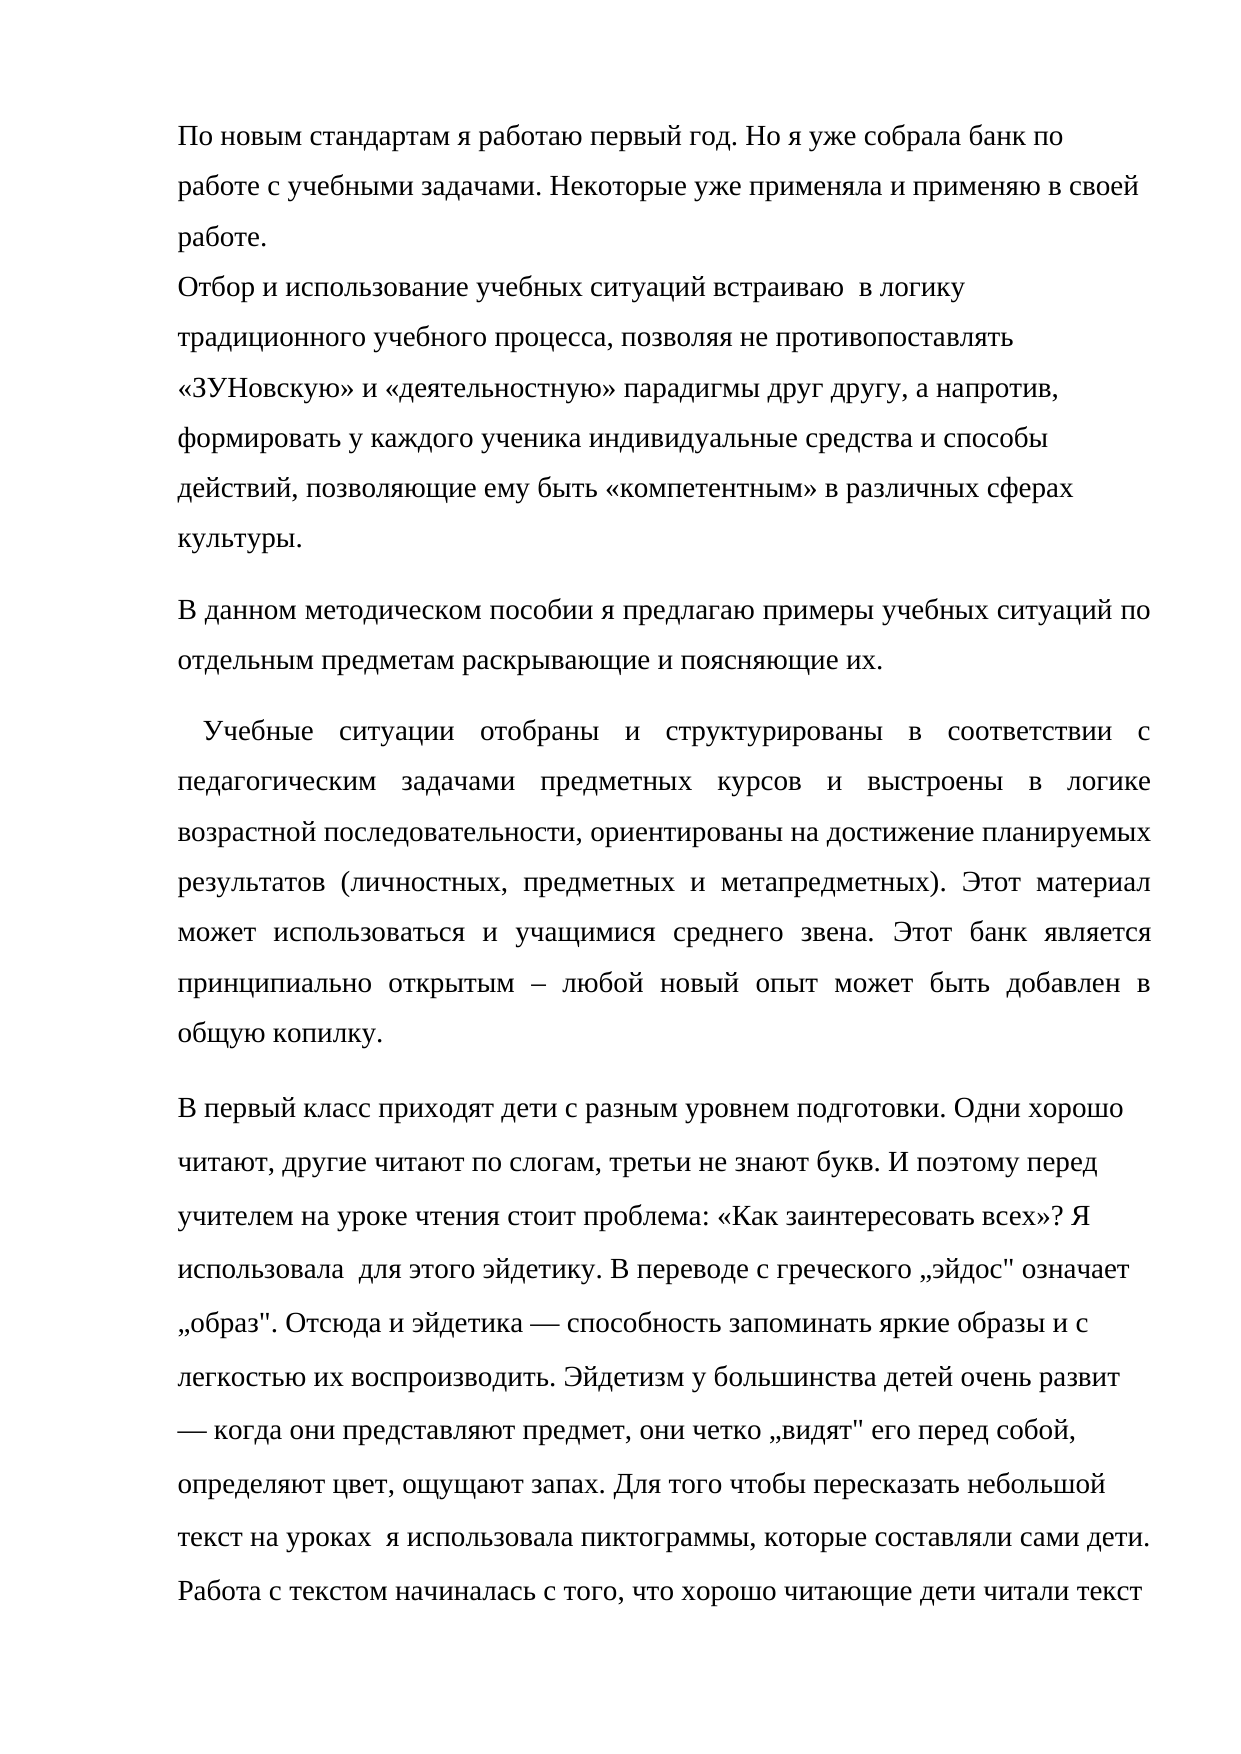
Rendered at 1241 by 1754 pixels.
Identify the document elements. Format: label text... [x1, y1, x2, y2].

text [177, 118, 1152, 554]
text Учебные ситуации отобраны и структурированы в соответствии с педагогическим задачами предметных курсов и выстроены в логике возрастной последовательности, ориентированы на достижение планируемых результатов (личностных, предметных и метапредметных). Этот материал может использоваться и учащимися среднего звена. Этот банк является принципиально открытым – любой новый опыт может быть добавлен в общую копилку. [177, 713, 1152, 1049]
text В данном методическом пособии я предлагаю примеры учебных ситуаций по отдельным предметам раскрывающие и поясняющие их. [177, 592, 1152, 676]
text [177, 1090, 1152, 1607]
